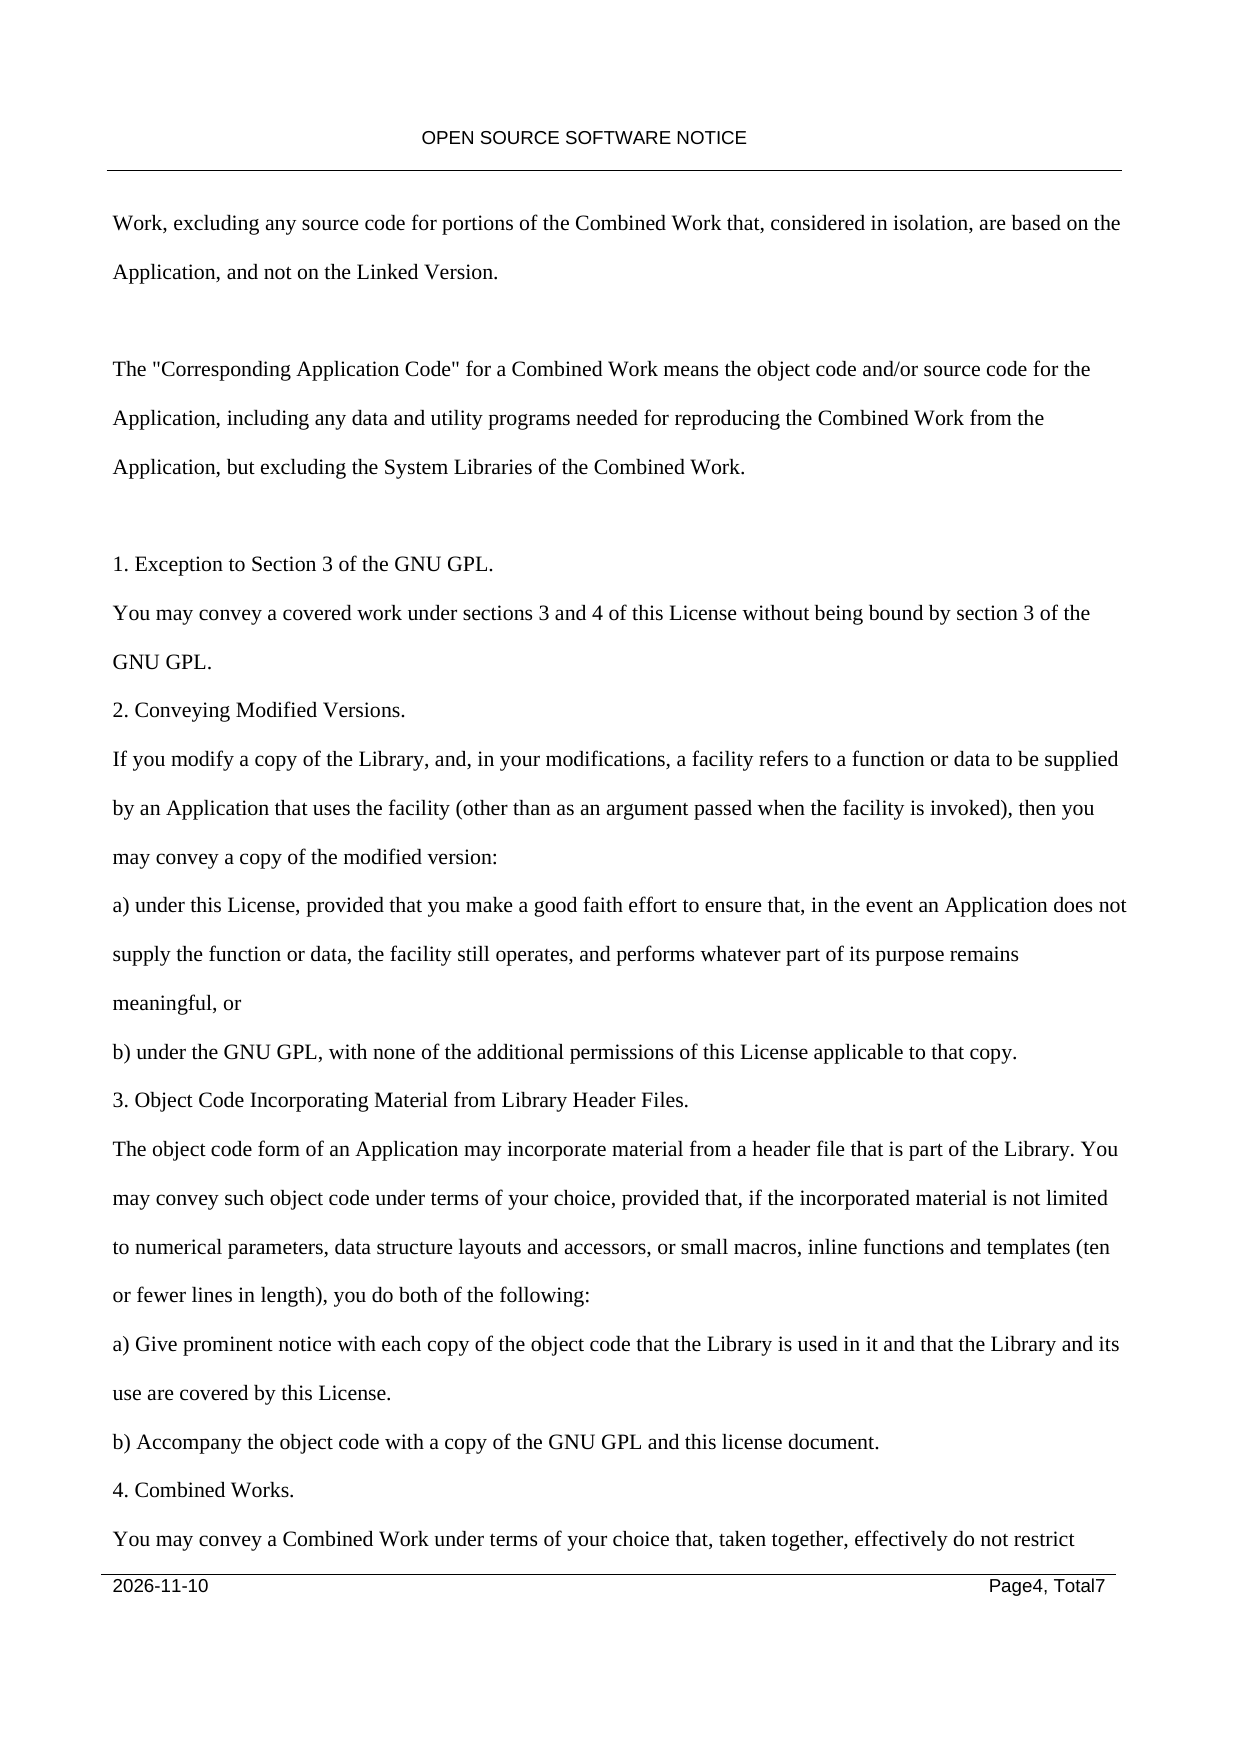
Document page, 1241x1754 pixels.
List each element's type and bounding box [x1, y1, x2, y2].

text [112, 206, 1128, 1555]
